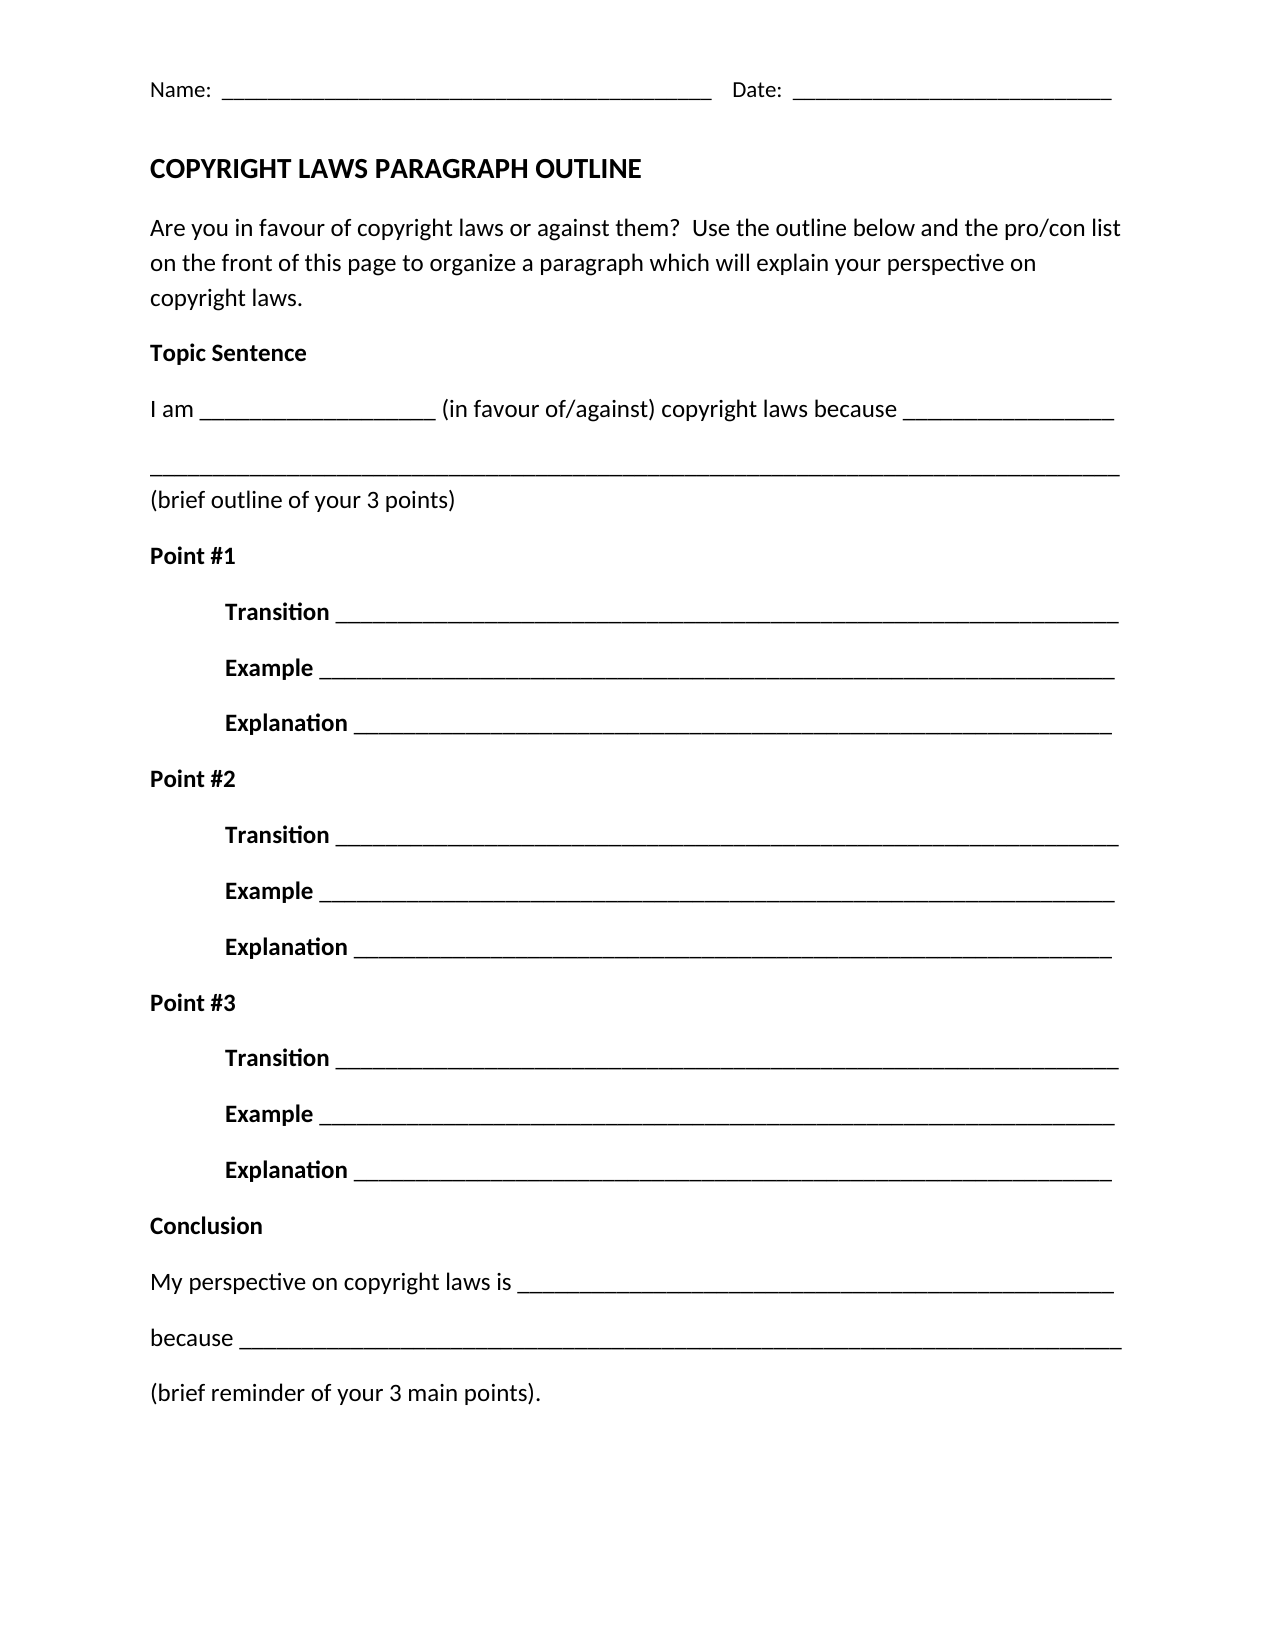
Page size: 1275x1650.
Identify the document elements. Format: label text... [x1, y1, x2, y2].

text Explanation _____________________________________________________________ [150, 708, 1125, 738]
text Point #3 [150, 987, 1125, 1017]
text My perspective on copyright laws is ________________________________________________ [150, 1266, 1125, 1296]
text Transition _______________________________________________________________ [150, 819, 1125, 850]
text Point #1 [150, 540, 1125, 571]
text Example ________________________________________________________________ [150, 652, 1125, 682]
text Transition _______________________________________________________________ [150, 1043, 1125, 1073]
text Are you in favour of copyright laws or against them? Use the outline below and the pro/con list on the front of this page to organize a paragraph which will explain your perspective on copyright laws. [150, 212, 1125, 312]
text Conclusion [150, 1210, 1125, 1241]
text Topic Sentence [150, 338, 1125, 368]
text Explanation _____________________________________________________________ [150, 1154, 1125, 1185]
text because _______________________________________________________________________ [150, 1322, 1125, 1352]
text Point #2 [150, 763, 1125, 794]
text (brief reminder of your 3 main points). [150, 1378, 1125, 1408]
text Example ________________________________________________________________ [150, 875, 1125, 906]
text ______________________________________________________________________________ (brief outline of your 3 points) [150, 449, 1125, 515]
text I am ___________________ (in favour of/against) copyright laws because _________________ [150, 393, 1125, 424]
text Example ________________________________________________________________ [150, 1098, 1125, 1129]
text COPYRIGHT LAWS PARAGRAPH OUTLINE [150, 150, 1125, 186]
text Transition _______________________________________________________________ [150, 596, 1125, 626]
text Explanation _____________________________________________________________ [150, 931, 1125, 961]
